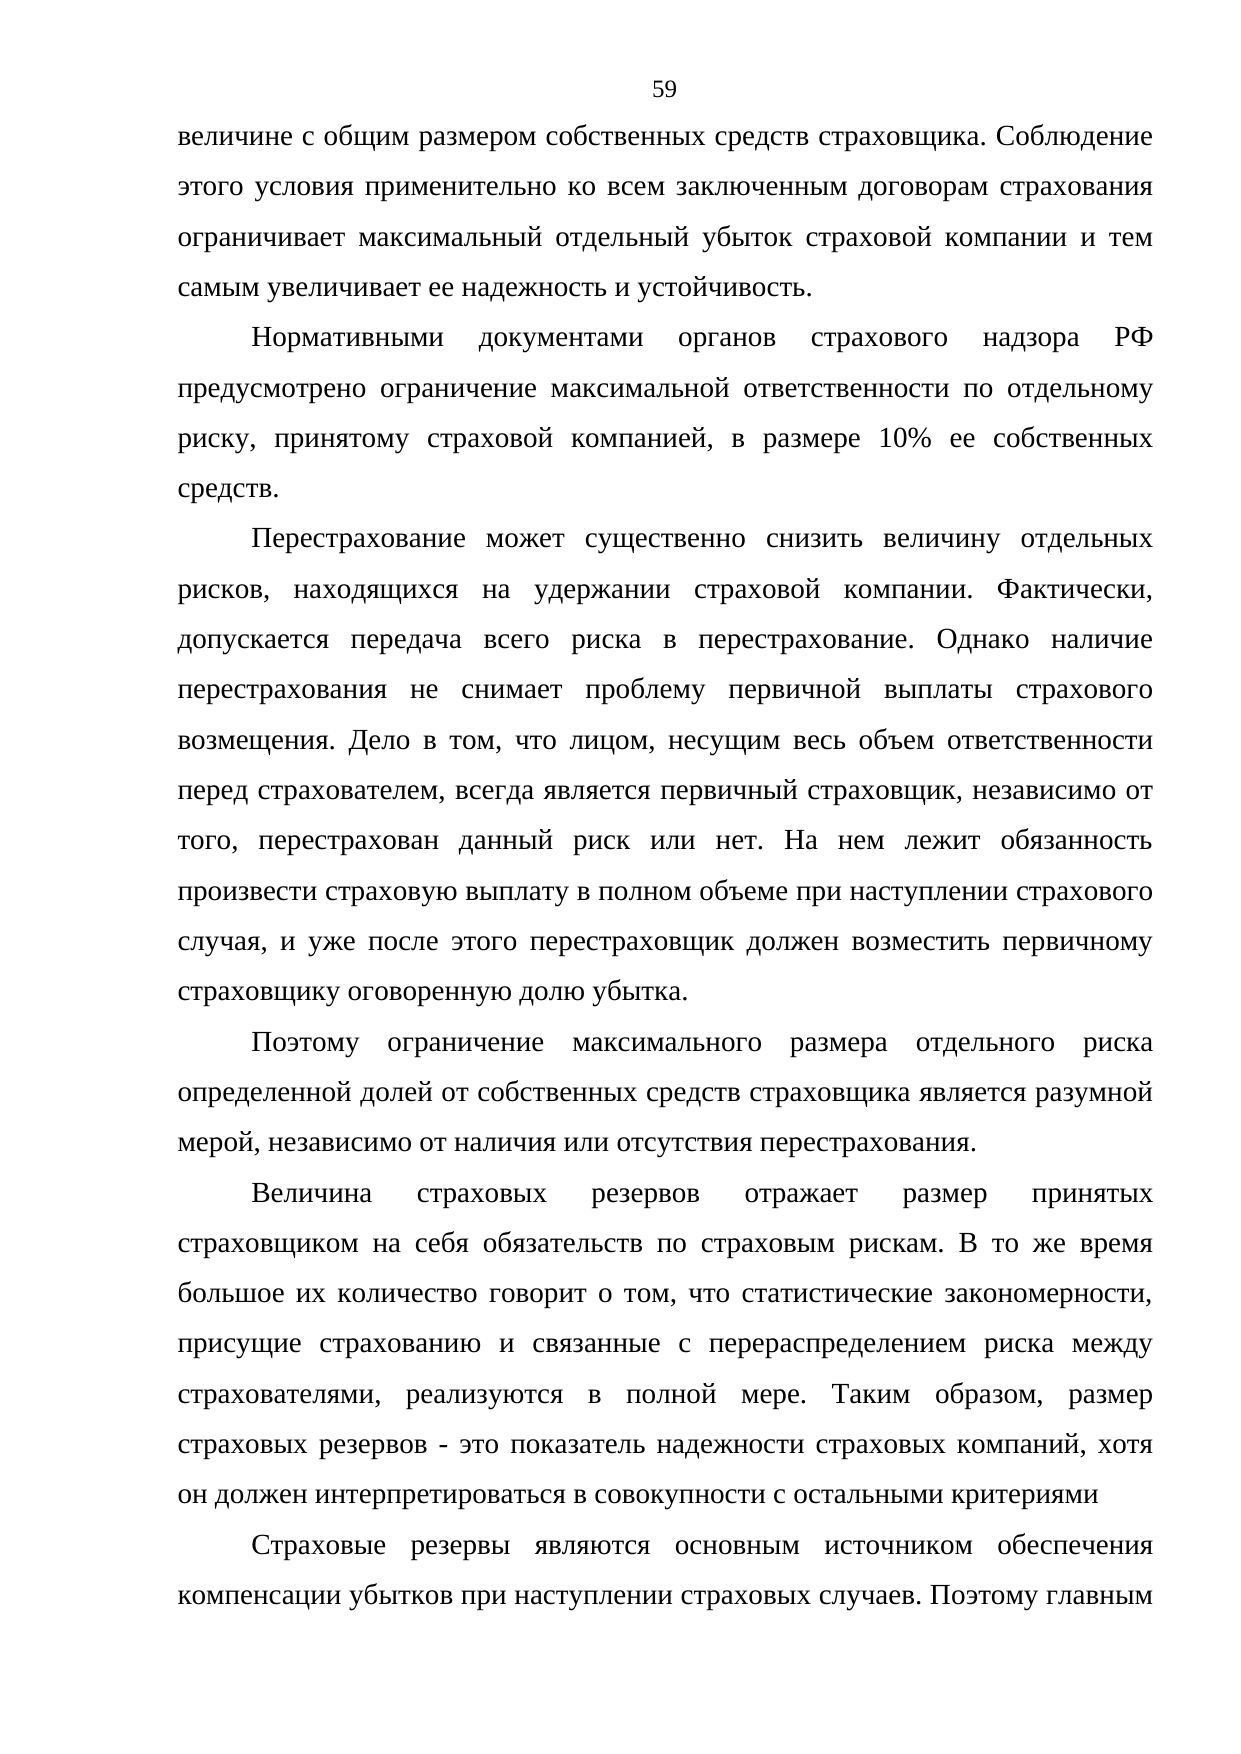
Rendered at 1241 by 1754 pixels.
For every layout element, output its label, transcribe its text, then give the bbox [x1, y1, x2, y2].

text Величина страховых резервов отражает размер принятых страховщиком на себя обязательств по страховым рискам. В то же время большое их количество говорит о том, что статистические закономерности, присущие страхованию и связанные с перераспределением риска между страхователями, реализуются в полной мере. Таким образом, размер страховых резервов - это показатель надежности страховых компаний, хотя он должен интерпретироваться в совокупности с остальными критериями [177, 1175, 1154, 1510]
text Поэтому ограничение максимального размера отдельного риска определенной долей от собственных средств страховщика является разумной мерой, независимо от наличия или отсутствия перестрахования. [177, 1024, 1154, 1158]
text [177, 1527, 1154, 1611]
text Нормативными документами органов страхового надзора РФ предусмотрено ограничение максимальной ответственности по отдельному риску, принятому страховой компанией, в размере 10% ее собственных средств. [177, 319, 1154, 504]
text Перестрахование может существенно снизить величину отдельных рисков, находящихся на удержании страховой компании. Фактически, допускается передача всего риска в перестрахование. Однако наличие перестрахования не снимает проблему первичной выплаты страхового возмещения. Дело в том, что лицом, несущим весь объем ответственности перед страхователем, всегда является первичный страховщик, независимо от того, перестрахован данный риск или нет. На нем лежит обязанность произвести страховую выплату в полном объеме при наступлении страхового случая, и уже после этого перестраховщик должен возместить первичному страховщику оговоренную долю убытка. [177, 521, 1154, 1007]
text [177, 118, 1154, 303]
